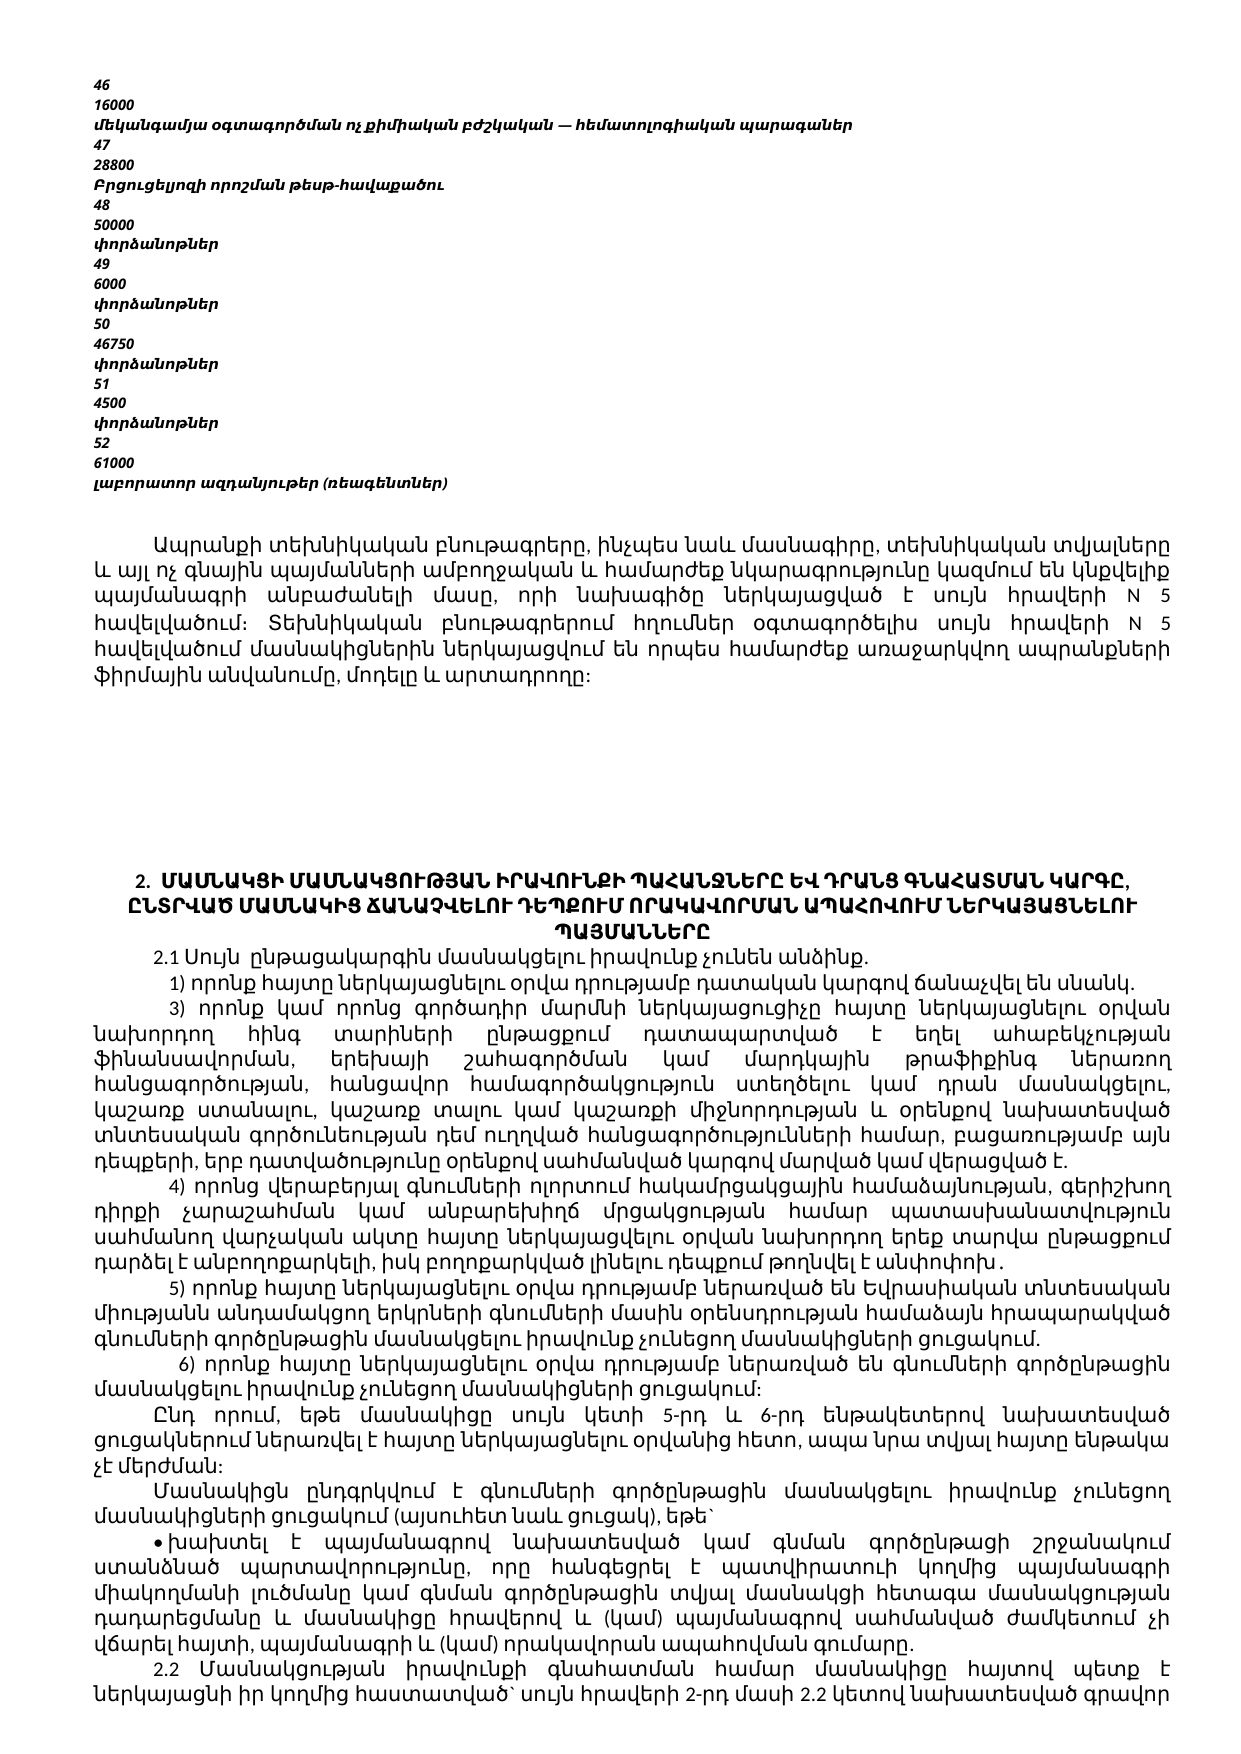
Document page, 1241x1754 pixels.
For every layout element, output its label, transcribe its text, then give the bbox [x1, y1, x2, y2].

text 4) որոնց վերաբերյալ գնումների ոլորտում հակամրցակցային համաձայնության, գերիշխող դիրքի չարաշահման կամ անբարեխիղճ մրցակցության համար պատասխանատվություն սահմանող վարչական ակտը հայտը ներկայացվելու օրվան նախորդող երեք տարվա ընթացքում դարձել է անբողոքարկելի, իսկ բողոքարկված լինելու դեպքում թողնվել է անփոփոխ․ [94, 1173, 1171, 1275]
text 6) որոնք հայտը ներկայացնելու օրվա դրությամբ ներառված են գնումների գործընթացին մասնակցելու իրավունք չունեցող մասնակիցների ցուցակում: [94, 1351, 1171, 1402]
text • խախտել է պայմանագրով նախատեսված կամ գնման գործընթացի շրջանակում ստանձնած պարտավորությունը, որը հանգեցրել է պատվիրատուի կողմից պայմանագրի միակողմանի լուծմանը կամ գնման գործընթացին տվյալ մասնակցի հետագա մասնակցության դադարեցմանը և մասնակիցը հրավերով և (կամ) պայմանագրով սահմանված ժամկետում չի վճարել հայտի, պայմանագրի և (կամ) որակավորան ապահովման գումարը. [94, 1529, 1171, 1656]
text 3) որոնք կամ որոնց գործադիր մարմնի ներկայացուցիչը հայտը ներկայացնելու օրվան նախորդող հինգ տարիների ընթացքում դատապարտված է եղել ահաբեկչության ֆինանսավորման, երեխայի շահագործման կամ մարդկային թրաֆիքինգ ներառող հանցագործության, հանցավոր համագործակցություն ստեղծելու կամ դրան մասնակցելու, կաշառք ստանալու, կաշառք տալու կամ կաշառքի միջնորդության և օրենքով նախատեսված տնտեսական գործունեության դեմ ուղղված հանցագործությունների համար, բացառությամբ այն դեպքերի, երբ դատվածությունը օրենքով սահմանված կարգով մարված կամ վերացված է. [94, 995, 1171, 1173]
text 2. ՄԱՍՆԱԿՑԻ ՄԱՍՆԱԿՑՈՒԹՅԱՆ ԻՐԱՎՈՒՆՔԻ ՊԱՀԱՆՋՆԵՐԸ ԵՎ ԴՐԱՆՑ ԳՆԱՀԱՏՄԱՆ ԿԱՐԳԸ, ԸՆՏՐՎԱԾ ՄԱՍՆԱԿԻՑ ՃԱՆԱՉՎԵԼՈՒ ԴԵՊՔՈՒՄ ՈՐԱԿԱՎՈՐՄԱՆ ԱՊԱՀՈՎՈՒՄ ՆԵՐԿԱՅԱՑՆԵԼՈՒ ՊԱՅՄԱՆՆԵՐԸ [94, 868, 1171, 944]
text 5) որոնք հայտը ներկայացնելու օրվա դրությամբ ներառված են Եվրասիական տնտեսական միությանն անդամակցող երկրների գնումների մասին օրենսդրության համաձայն հրապարակված գնումների գործընթացին մասնակցելու իրավունք չունեցող մասնակիցների ցուցակում. [94, 1275, 1171, 1351]
text Ապրանքի տեխնիկական բնութագրերը, ինչպես նաև մասնագիրը, տեխնիկական տվյալները և այլ ոչ գնային պայմանների ամբողջական և համարժեք նկարագրությունը կազմում են կնքվելիք պայմանագրի անբաժանելի մասը, որի նախագիծը ներկայացված է սույն հրավերի N 5 հավելվածում։ Տեխնիկական բնութագրերում հղումներ օգտագործելիս սույն հրավերի N 5 հավելվածում մասնակիցներին ներկայացվում են որպես համարժեք առաջարկվող ապրանքների ֆիրմային անվանումը, մոդելը և արտադրողը: [94, 532, 1171, 687]
text 2.1 Սույն ընթացակարգին մասնակցելու իրավունք չունեն անձինք. [94, 944, 1171, 970]
text Մասնակիցն ընդգրկվում է գնումների գործընթացին մասնակցելու իրավունք չունեցող մասնակիցների ցուցակում (այսուհետ նաև ցուցակ), եթե` [94, 1478, 1171, 1529]
text 1) որոնք հայտը ներկայացնելու օրվա դրությամբ դատական կարգով ճանաչվել են սնանկ. [94, 970, 1171, 995]
text Ընդ որում, եթե մասնակիցը սույն կետի 5-րդ և 6-րդ ենթակետերով նախատեսված ցուցակներում ներառվել է հայտը ներկայացնելու օրվանից հետո, ապա նրա տվյալ հայտը ենթակա չէ մերժման: [94, 1402, 1171, 1478]
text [94, 1656, 1171, 1707]
